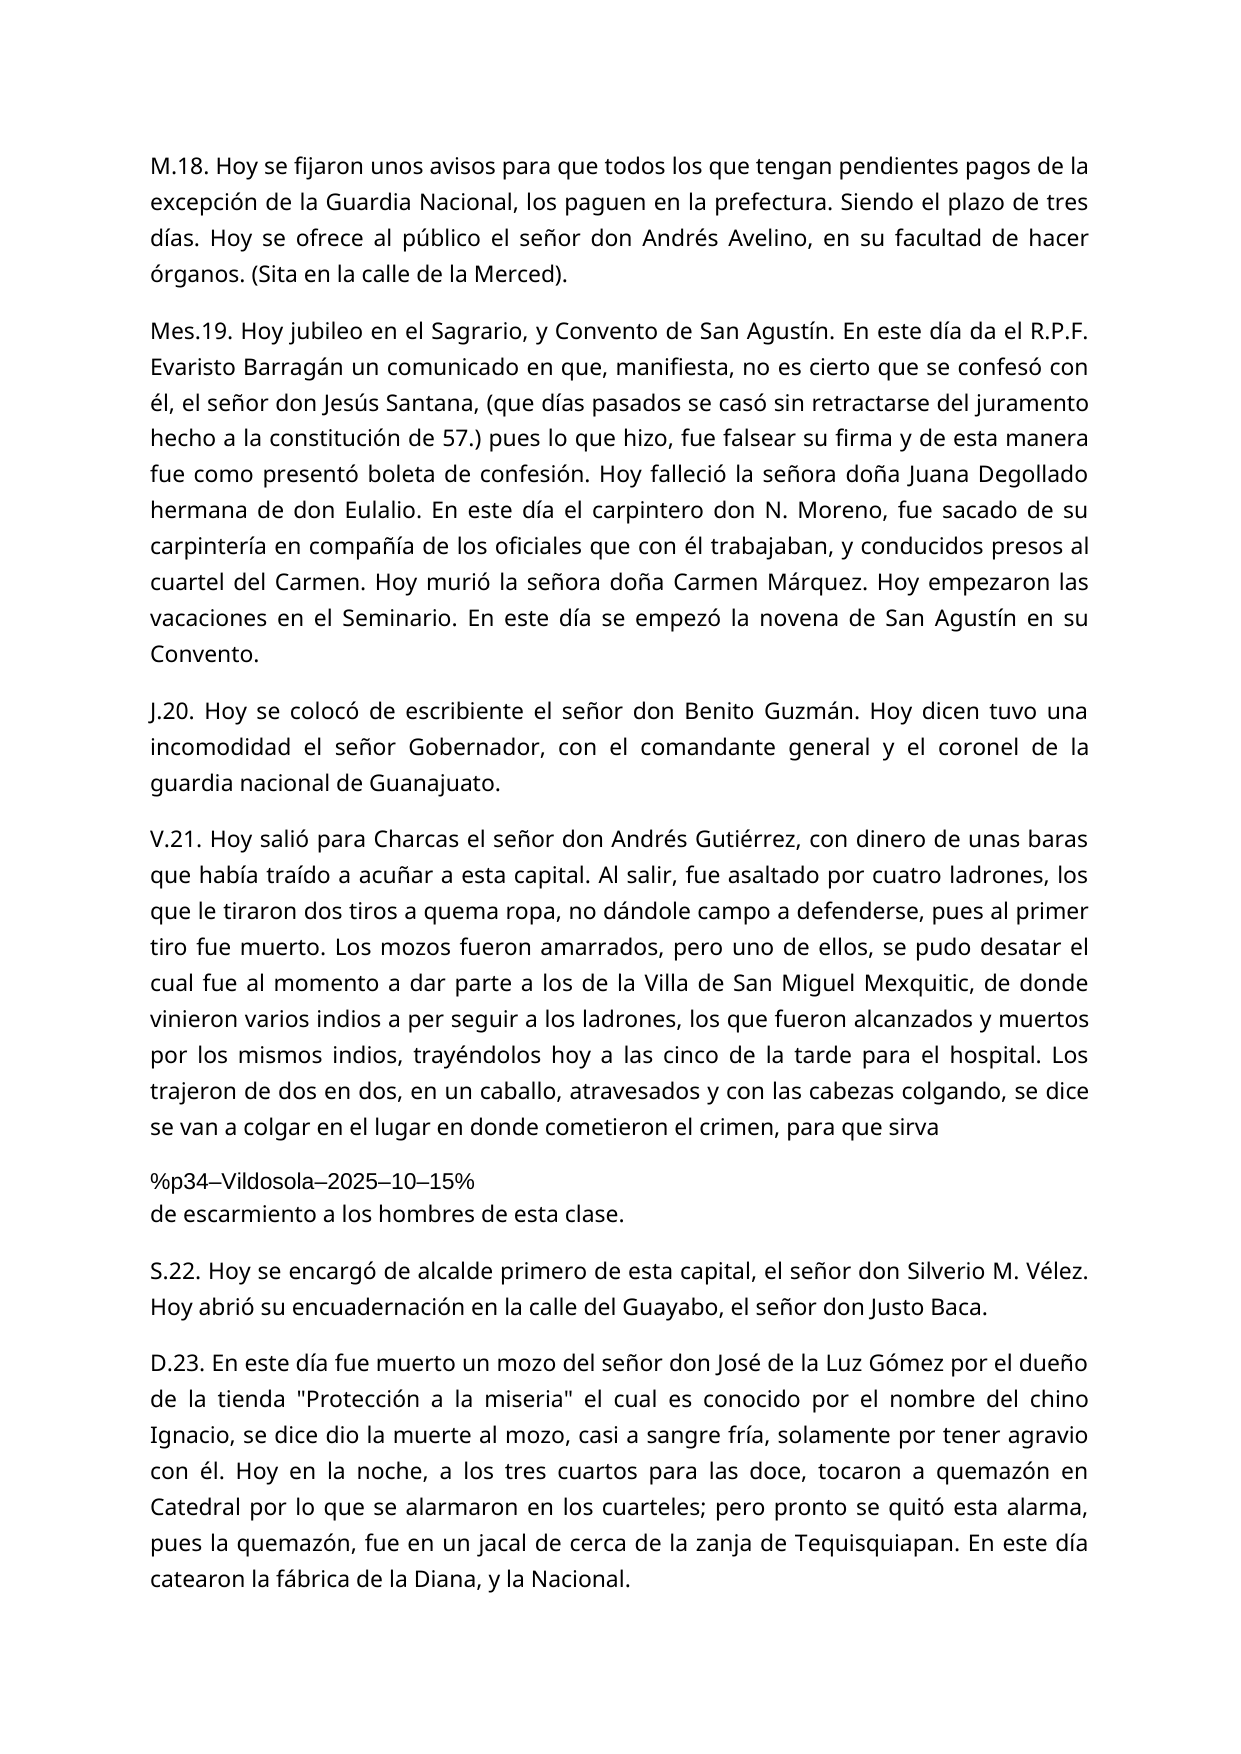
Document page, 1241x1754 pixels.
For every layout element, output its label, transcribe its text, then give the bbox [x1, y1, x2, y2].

text de escarmiento a los hombres de esta clase. [150, 1198, 1090, 1229]
text S.22. Hoy se encargó de alcalde primero de esta capital, el señor don Silverio M. Vélez. Hoy abrió su encuadernación en la calle del Guayabo, el señor don Justo Baca. [150, 1255, 1090, 1322]
text J.20. Hoy se colocó de escribiente el señor don Benito Guzmán. Hoy dicen tuvo una incomodidad el señor Gobernador, con el comandante general y el coronel de la guardia nacional de Guanajuato. [150, 695, 1090, 798]
text D.23. En este día fue muerto un mozo del señor don José de la Luz Gómez por el dueño de la tienda "Protección a la miseria" el cual es conocido por el nombre del chino Ignacio, se dice dio la muerte al mozo, casi a sangre fría, solamente por tener agravio con él. Hoy en la noche, a los tres cuartos para las doce, tocaron a quemazón en Catedral por lo que se alarmaron en los cuarteles; pero pronto se quitó esta alarma, pues la quemazón, fue en un jacal de cerca de la zanja de Tequisquiapan. En este día catearon la fábrica de la Diana, y la Nacional. [150, 1347, 1090, 1594]
text Mes.19. Hoy jubileo en el Sagrario, y Convento de San Agustín. En este día da el R.P.F. Evaristo Barragán un comunicado en que, manifiesta, no es cierto que se confesó con él, el señor don Jesús Santana, (que días pasados se casó sin retractarse del juramento hecho a la constitución de 57.) pues lo que hizo, fue falsear su firma y de esta manera fue como presentó boleta de confesión. Hoy falleció la señora doña Juana Degollado hermana de don Eulalio. En este día el carpintero don N. Moreno, fue sacado de su carpintería en compañía de los oficiales que con él trabajaban, y conducidos presos al cuartel del Carmen. Hoy murió la señora doña Carmen Márquez. Hoy empezaron las vacaciones en el Seminario. En este día se empezó la novena de San Agustín en su Convento. [150, 314, 1090, 669]
text M.18. Hoy se fijaron unos avisos para que todos los que tengan pendientes pagos de la excepción de la Guardia Nacional, los paguen en la prefectura. Siendo el plazo de tres días. Hoy se ofrece al público el señor don Andrés Avelino, en su facultad de hacer órganos. (Sita en la calle de la Merced). [150, 150, 1090, 289]
text V.21. Hoy salió para Charcas el señor don Andrés Gutiérrez, con dinero de unas baras que había traído a acuñar a esta capital. Al salir, fue asaltado por cuatro ladrones, los que le tiraron dos tiros a quema ropa, no dándole campo a defenderse, pues al primer tiro fue muerto. Los mozos fueron amarrados, pero uno de ellos, se pudo desatar el cual fue al momento a dar parte a los de la Villa de San Miguel Mexquitic, de donde vinieron varios indios a per seguir a los ladrones, los que fueron alcanzados y muertos por los mismos indios, trayéndolos hoy a las cinco de la tarde para el hospital. Los trajeron de dos en dos, en un caballo, atravesados y con las cabezas colgando, se dice se van a colgar en el lugar en donde cometieron el crimen, para que sirva [150, 823, 1090, 1142]
text %p34–Vildosola–2025–10–15% [150, 1168, 1090, 1194]
